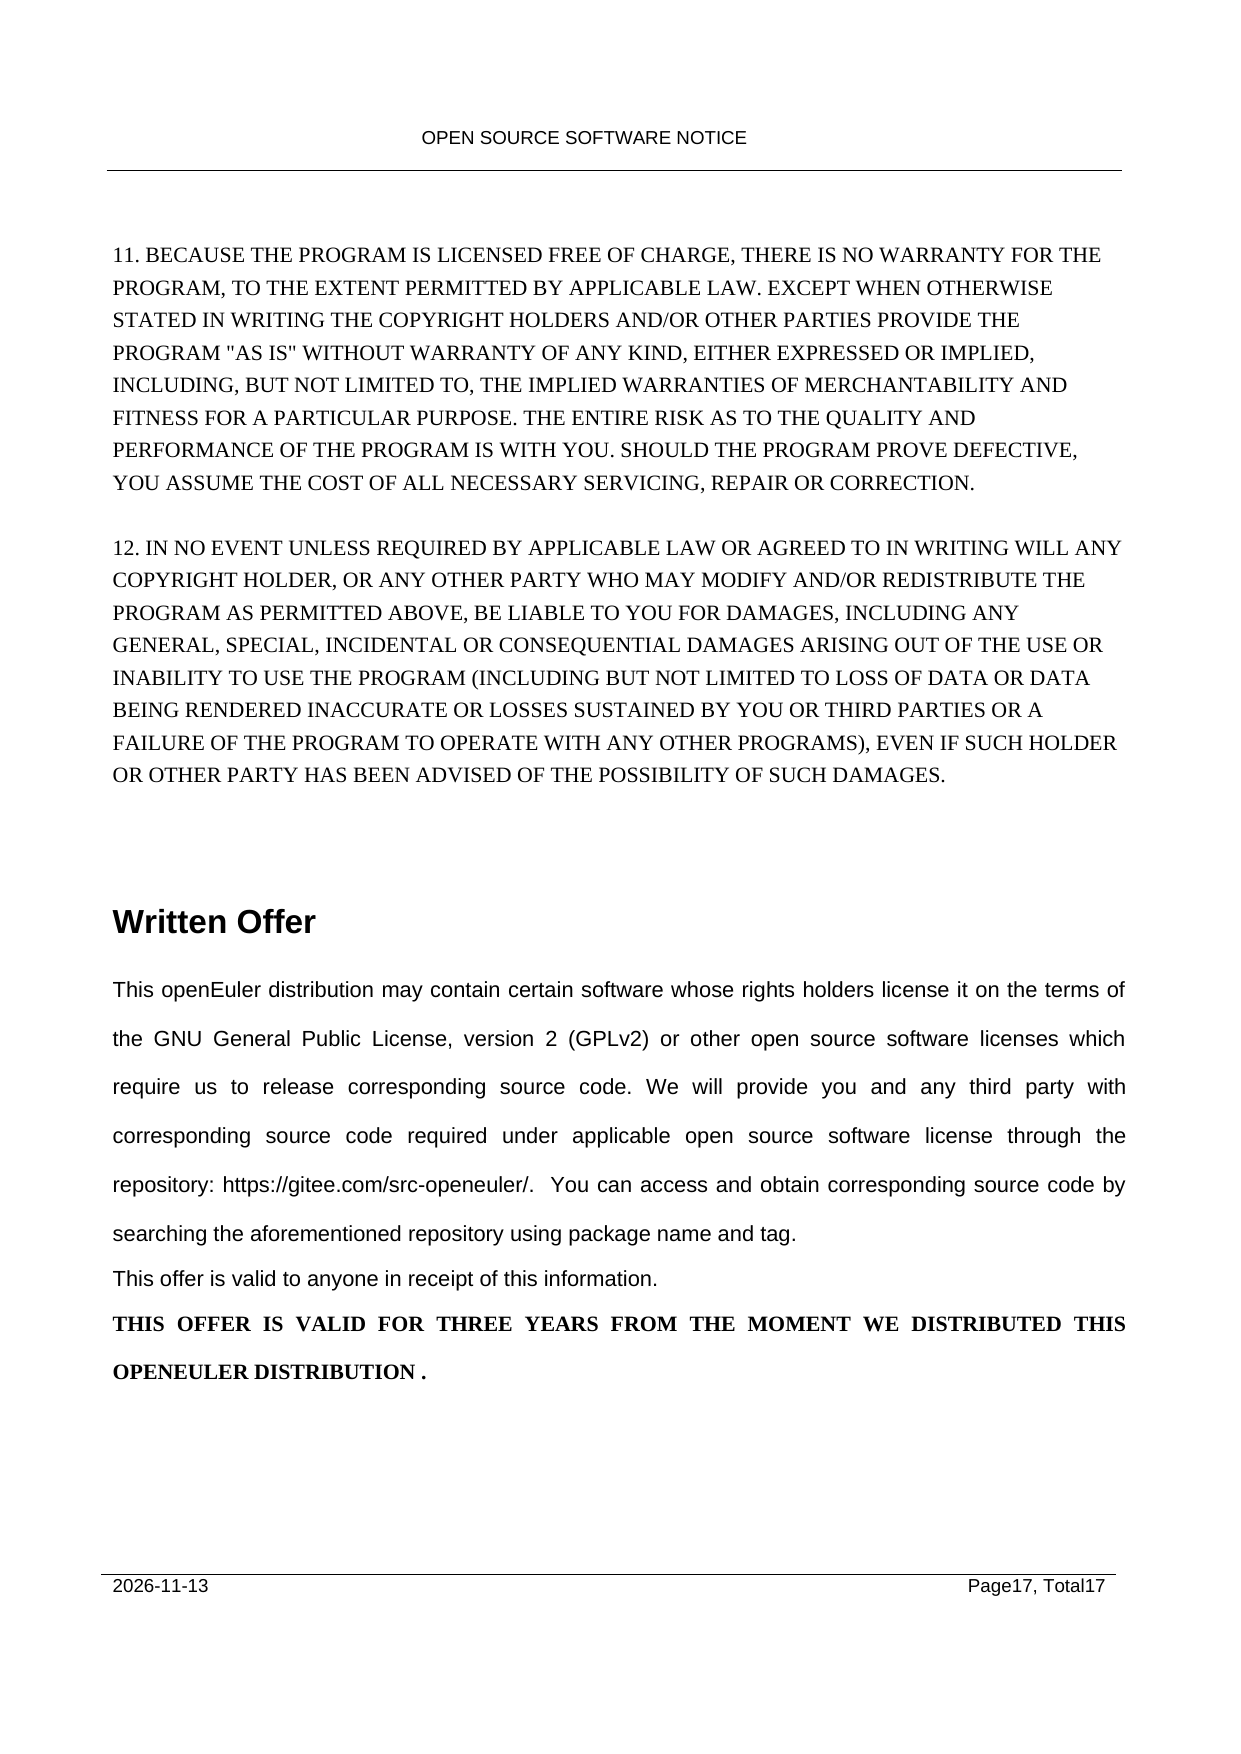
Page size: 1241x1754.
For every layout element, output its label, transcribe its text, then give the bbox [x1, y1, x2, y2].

text This offer is valid to anyone in receipt of this information. [112, 1262, 1128, 1294]
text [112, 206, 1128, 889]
text This openEuler distribution may contain certain software whose rights holders license it on the terms of the GNU General Public License, version 2 (GPLv2) or other open source software licenses which require us to release corresponding source code. We will provide you and any third party with corresponding source code required under applicable open source software license through the repository: https://gitee.com/src-openeuler/. You can access and obtain corresponding source code by searching the aforementioned repository using package name and tag. [112, 973, 1128, 1249]
text THIS OFFER IS VALID FOR THREE YEARS FROM THE MOMENT WE DISTRIBUTED THIS OPENEULER DISTRIBUTION . [112, 1307, 1128, 1388]
text Written Offer [112, 889, 1128, 954]
